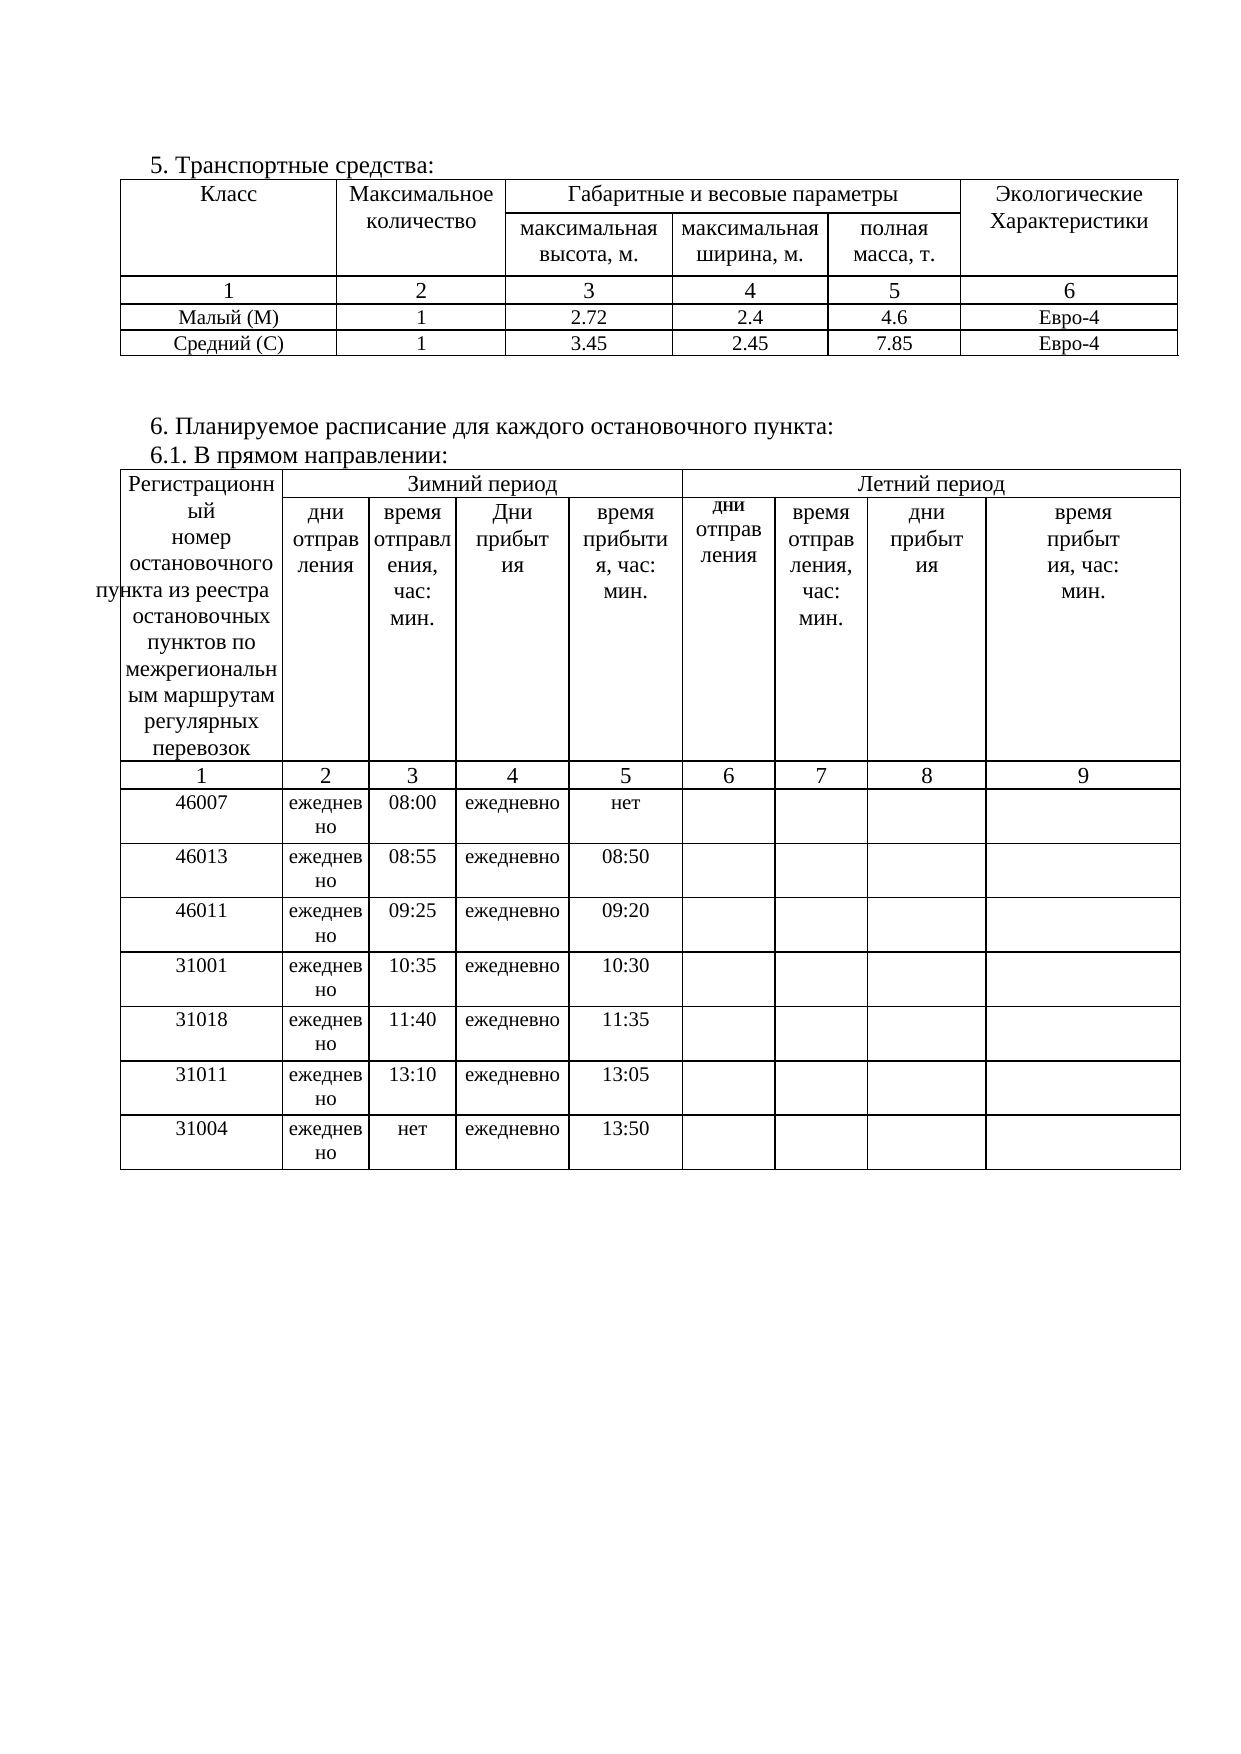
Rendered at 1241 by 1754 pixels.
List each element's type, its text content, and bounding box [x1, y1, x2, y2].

table_cell 11:40 [370, 1007, 455, 1060]
table_cell [776, 844, 867, 897]
table_cell 1 [121, 277, 336, 303]
table_cell время прибыт ия, час: мин. [987, 498, 1180, 760]
table_cell нет [570, 790, 682, 842]
table_header Максимальное количество [337, 180, 505, 275]
table_cell ежедневно [457, 844, 568, 897]
table_cell 1 [337, 331, 505, 354]
table_cell [987, 1062, 1180, 1114]
table_cell 2.4 [673, 305, 827, 329]
table_header Летний период [683, 470, 1180, 497]
table_cell 5 [829, 277, 960, 303]
table_cell 2 [337, 277, 505, 303]
table_cell 2.45 [673, 331, 827, 354]
table_cell ежедневно [283, 1007, 368, 1060]
table_cell 6 [961, 277, 1177, 303]
table_cell максимальная высота, м. [506, 214, 672, 275]
table_cell Дни прибыт ия [457, 498, 568, 760]
table_cell 31004 [121, 1116, 282, 1169]
table_cell ежедневно [283, 1062, 368, 1114]
table_cell 9 [987, 762, 1180, 788]
table_cell [683, 1007, 774, 1060]
table_cell ежедневно [457, 953, 568, 1006]
table_cell [987, 1116, 1180, 1169]
table_header Регистрационный номер остановочного пункта из реестра остановочных пунктов по межрегиональным маршрутам регулярных перевозок [121, 470, 282, 760]
table_cell 5 [570, 762, 682, 788]
table_cell 31011 [121, 1062, 282, 1114]
table_cell время отправ ления, час: мин. [776, 498, 867, 760]
table_cell 4 [673, 277, 827, 303]
table_cell 3.45 [506, 331, 672, 354]
table_cell 1 [337, 305, 505, 329]
table_cell 3 [506, 277, 672, 303]
table_cell полная масса, т. [829, 214, 960, 275]
table_cell Евро-4 [961, 331, 1177, 354]
table_cell ежедневно [457, 1007, 568, 1060]
table_cell [683, 1062, 774, 1114]
table_cell нет [370, 1116, 455, 1169]
table_cell 08:55 [370, 844, 455, 897]
table_cell Средний (С) [121, 331, 336, 354]
table_cell 8 [868, 762, 985, 788]
table_cell [987, 844, 1180, 897]
table_cell максимальная ширина, м. [673, 214, 827, 275]
table_cell ежедневно [283, 1116, 368, 1169]
table_cell дни отправ ления [283, 498, 368, 760]
table_cell [987, 790, 1180, 842]
table_cell время отправл ения, час: мин. [370, 498, 455, 760]
table_cell 2 [283, 762, 368, 788]
table_cell ежедневно [283, 898, 368, 951]
table_cell 2.72 [506, 305, 672, 329]
table_cell [868, 844, 985, 897]
table_header Класс [121, 180, 336, 275]
table_cell [987, 1007, 1180, 1060]
table_cell 1 [121, 762, 282, 788]
table_cell [776, 1116, 867, 1169]
table_cell 31001 [121, 953, 282, 1006]
table_cell 31018 [121, 1007, 282, 1060]
table_cell [683, 898, 774, 951]
table_cell 3 [370, 762, 455, 788]
table_cell [683, 790, 774, 842]
table_cell время прибыти я, час: мин. [570, 498, 682, 760]
table_header Габаритные и весовые параметры [506, 180, 960, 212]
table_header Экологические Характеристики [961, 180, 1177, 275]
table_cell 13:10 [370, 1062, 455, 1114]
table_cell 4.6 [829, 305, 960, 329]
table_cell [776, 1062, 867, 1114]
table_cell 7 [776, 762, 867, 788]
table_cell [987, 953, 1180, 1006]
table_cell 11:35 [570, 1007, 682, 1060]
table_cell 09:20 [570, 898, 682, 951]
table_cell ежедневно [283, 790, 368, 842]
table_cell ежедневно [283, 844, 368, 897]
table_cell ежедневно [457, 790, 568, 842]
text 6.1. В прямом направлении: [150, 440, 1090, 469]
table_cell [987, 898, 1180, 951]
table_cell 6 [683, 762, 774, 788]
text 6. Планируемое расписание для каждого остановочного пункта: [150, 411, 1090, 440]
table_cell 4 [457, 762, 568, 788]
table_cell ДНИ отправ ления [683, 498, 774, 760]
table_cell ежедневно [457, 1116, 568, 1169]
table_cell [683, 1116, 774, 1169]
table_cell [868, 1062, 985, 1114]
table_cell [776, 953, 867, 1006]
table_cell [868, 898, 985, 951]
table_cell [776, 898, 867, 951]
table_cell [683, 844, 774, 897]
table_cell [776, 790, 867, 842]
table_cell Евро-4 [961, 305, 1177, 329]
table_header Зимний период [283, 470, 682, 497]
table_cell 46007 [121, 790, 282, 842]
table_cell 13:50 [570, 1116, 682, 1169]
table_cell [683, 953, 774, 1006]
table_cell ежедневно [283, 953, 368, 1006]
table_cell 09:25 [370, 898, 455, 951]
table_cell Малый (М) [121, 305, 336, 329]
table_cell 10:30 [570, 953, 682, 1006]
table_cell ежедневно [457, 1062, 568, 1114]
table_cell дни прибыт ия [868, 498, 985, 760]
table_cell 08:50 [570, 844, 682, 897]
table_cell [776, 1007, 867, 1060]
text 5. Транспортные средства: [150, 150, 1090, 179]
table_cell 46011 [121, 898, 282, 951]
table_cell 46013 [121, 844, 282, 897]
table_cell 13:05 [570, 1062, 682, 1114]
table_cell 7.85 [829, 331, 960, 354]
table_cell [868, 1116, 985, 1169]
table_cell ежедневно [457, 898, 568, 951]
table_cell [868, 790, 985, 842]
table_cell 08:00 [370, 790, 455, 842]
table_cell [868, 1007, 985, 1060]
table_cell [868, 953, 985, 1006]
table_cell 10:35 [370, 953, 455, 1006]
